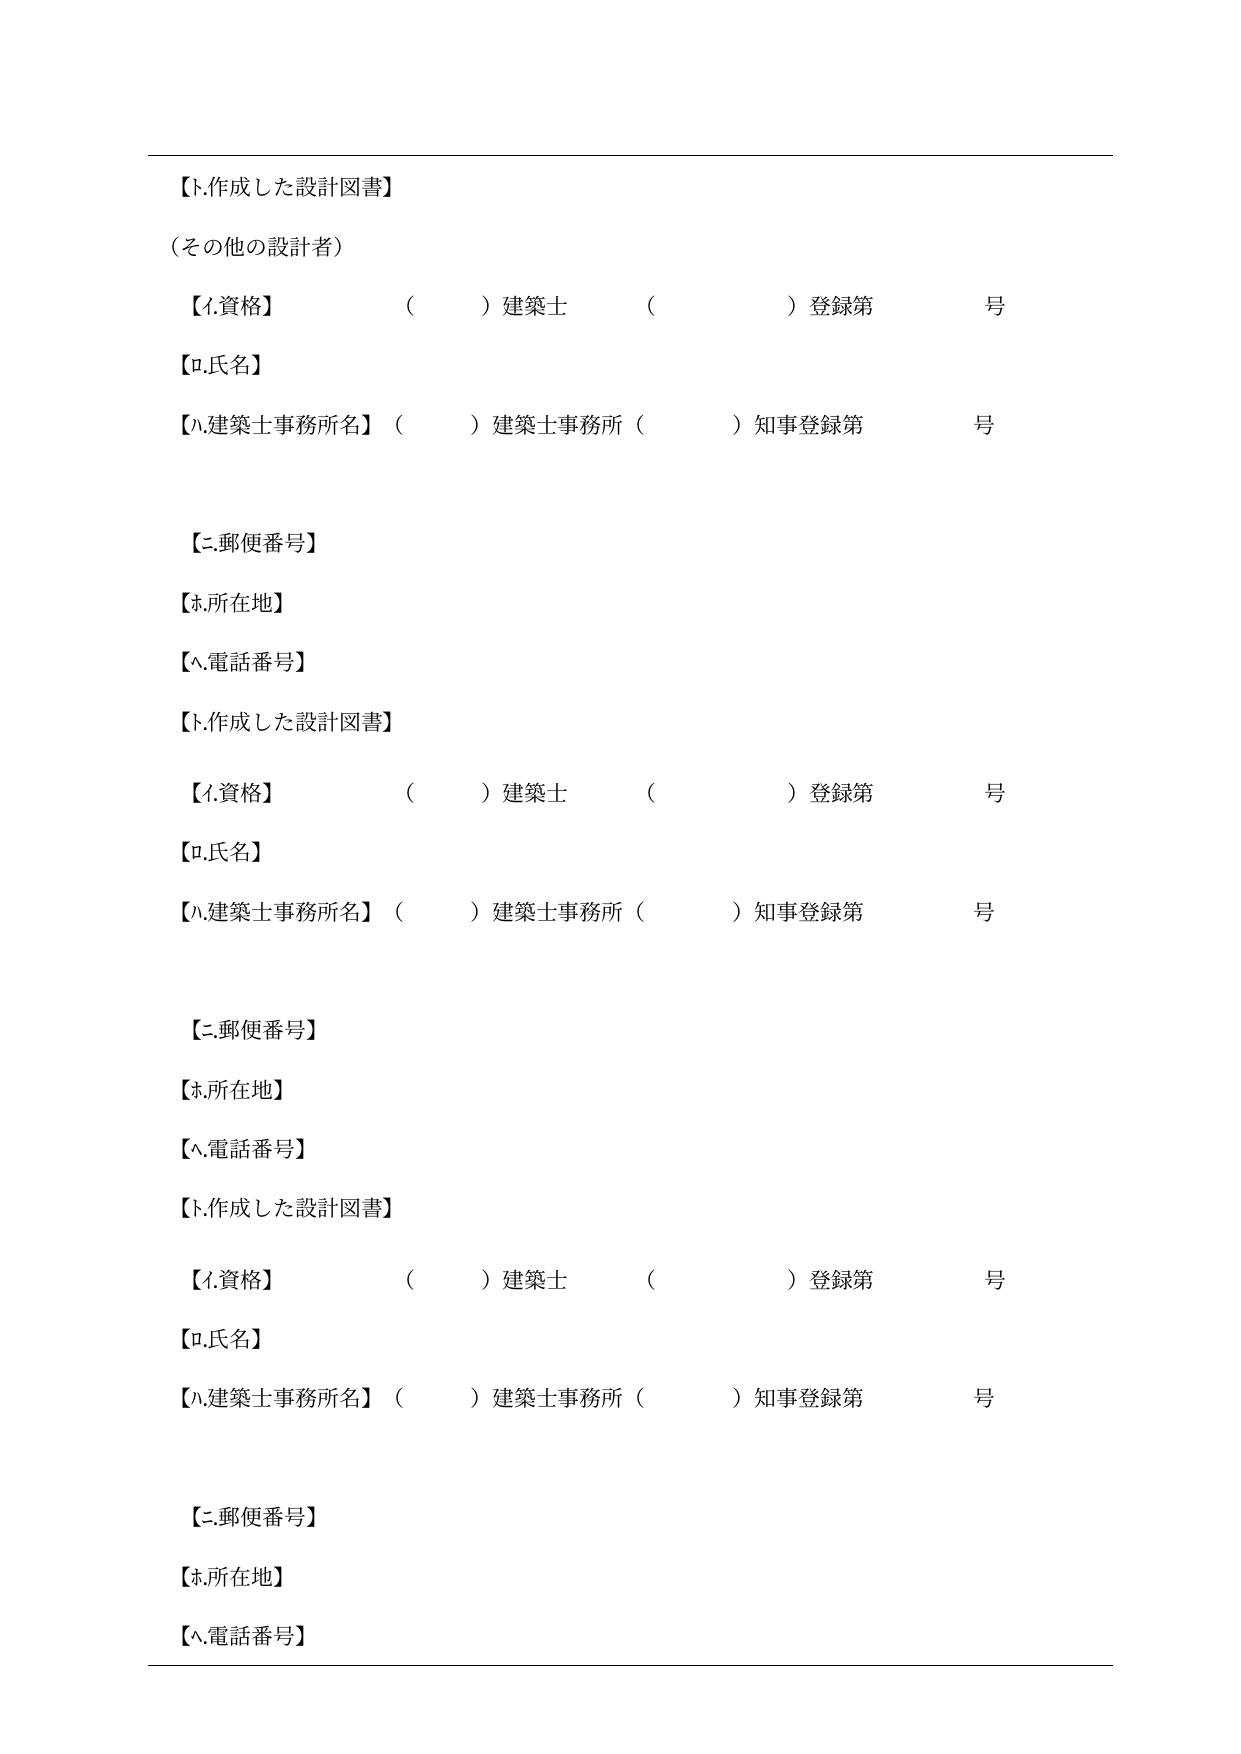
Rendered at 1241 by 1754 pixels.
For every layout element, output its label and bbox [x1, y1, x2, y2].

table_cell [148, 156, 1113, 1664]
